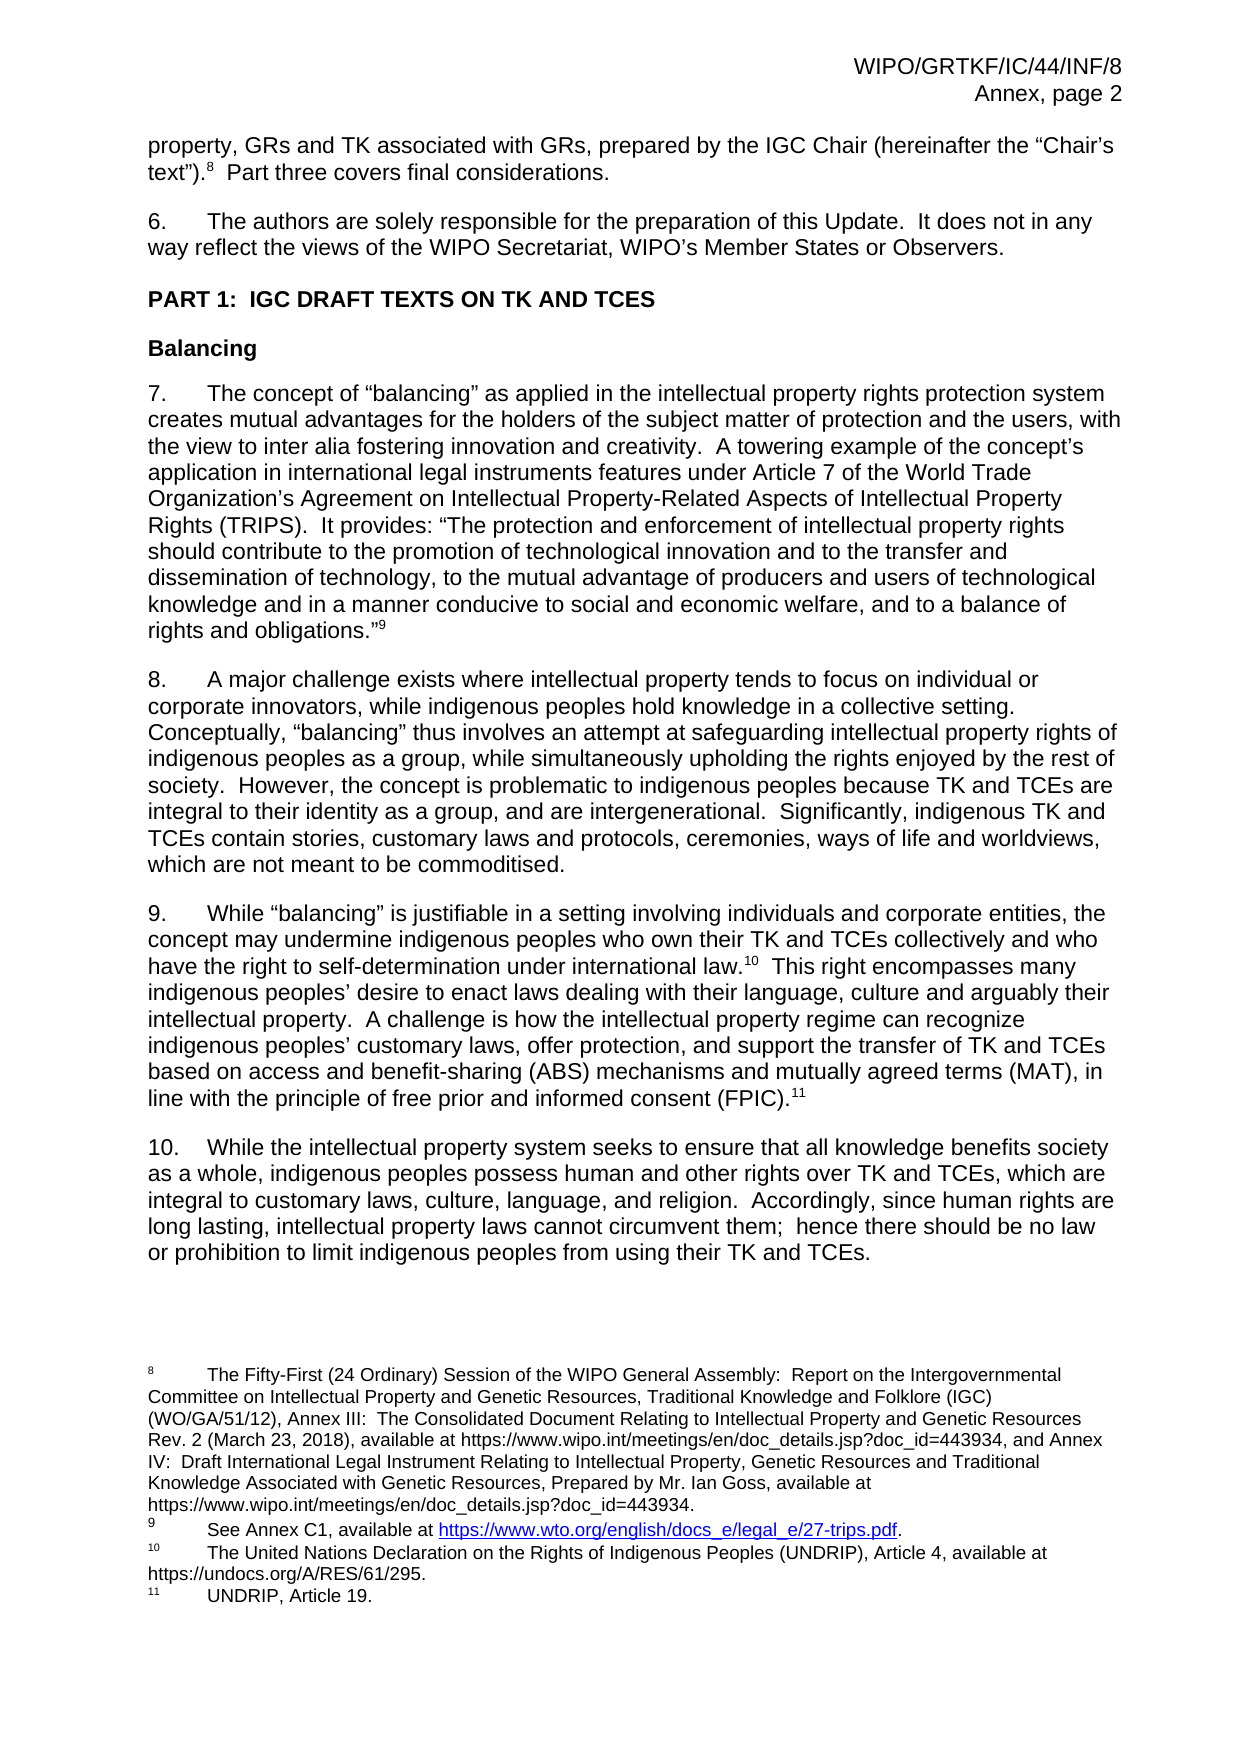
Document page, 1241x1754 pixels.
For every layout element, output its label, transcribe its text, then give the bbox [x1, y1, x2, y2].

text A major challenge exists where intellectual property tends to focus on individual or corporate innovators, while indigenous peoples hold knowledge in a collective setting. Conceptually, “balancing” thus involves an attempt at safeguarding intellectual property rights of indigenous peoples as a group, while simultaneously upholding the rights enjoyed by the rest of society. However, the concept is problematic to indigenous peoples because TK and TCEs are integral to their identity as a group, and are intergenerational. Significantly, indigenous TK and TCEs contain stories, customary laws and protocols, ceremonies, ways of life and worldviews, which are not meant to be commoditised. [148, 666, 1122, 877]
text While “balancing” is justifiable in a setting involving individuals and corporate entities, the concept may undermine indigenous peoples who own their TK and TCEs collectively and who have the right to self-determination under international law. This right encompasses many indigenous peoples’ desire to enact laws dealing with their language, culture and arguably their intellectual property. A challenge is how the intellectual property regime can recognize indigenous peoples’ customary laws, offer protection, and support the transfer of TK and TCEs based on access and benefit-sharing (ABS) mechanisms and mutually agreed terms (MAT), in line with the principle of free prior and informed consent (FPIC). [148, 900, 1122, 1111]
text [148, 132, 1122, 185]
text The authors are solely responsible for the preparation of this Update. It does not in any way reflect the views of the WIPO Secretariat, WIPO’s Member States or Observers. [148, 208, 1122, 261]
text While the intellectual property system seeks to ensure that all knowledge benefits society as a whole, indigenous peoples possess human and other rights over TK and TCEs, which are integral to customary laws, culture, language, and religion. Accordingly, since human rights are long lasting, intellectual property laws cannot circumvent them; hence there should be no law or prohibition to limit indigenous peoples from using their TK and TCEs. [148, 1134, 1122, 1266]
text Balancing [148, 335, 1122, 361]
text PART 1: IGC DRAFT TEXTS ON TK AND TCES [148, 286, 1122, 312]
text The concept of “balancing” as applied in the intellectual property rights protection system creates mutual advantages for the holders of the subject matter of protection and the users, with the view to inter alia fostering innovation and creativity. A towering example of the concept’s application in international legal instruments features under Article 7 of the World Trade Organization’s Agreement on Intellectual Property-Related Aspects of Intellectual Property Rights (TRIPS). It provides: “The protection and enforcement of intellectual property rights should contribute to the promotion of technological innovation and to the transfer and dissemination of technology, to the mutual advantage of producers and users of technological knowledge and in a manner conducive to social and economic welfare, and to a balance of rights and obligations.” [148, 380, 1122, 643]
